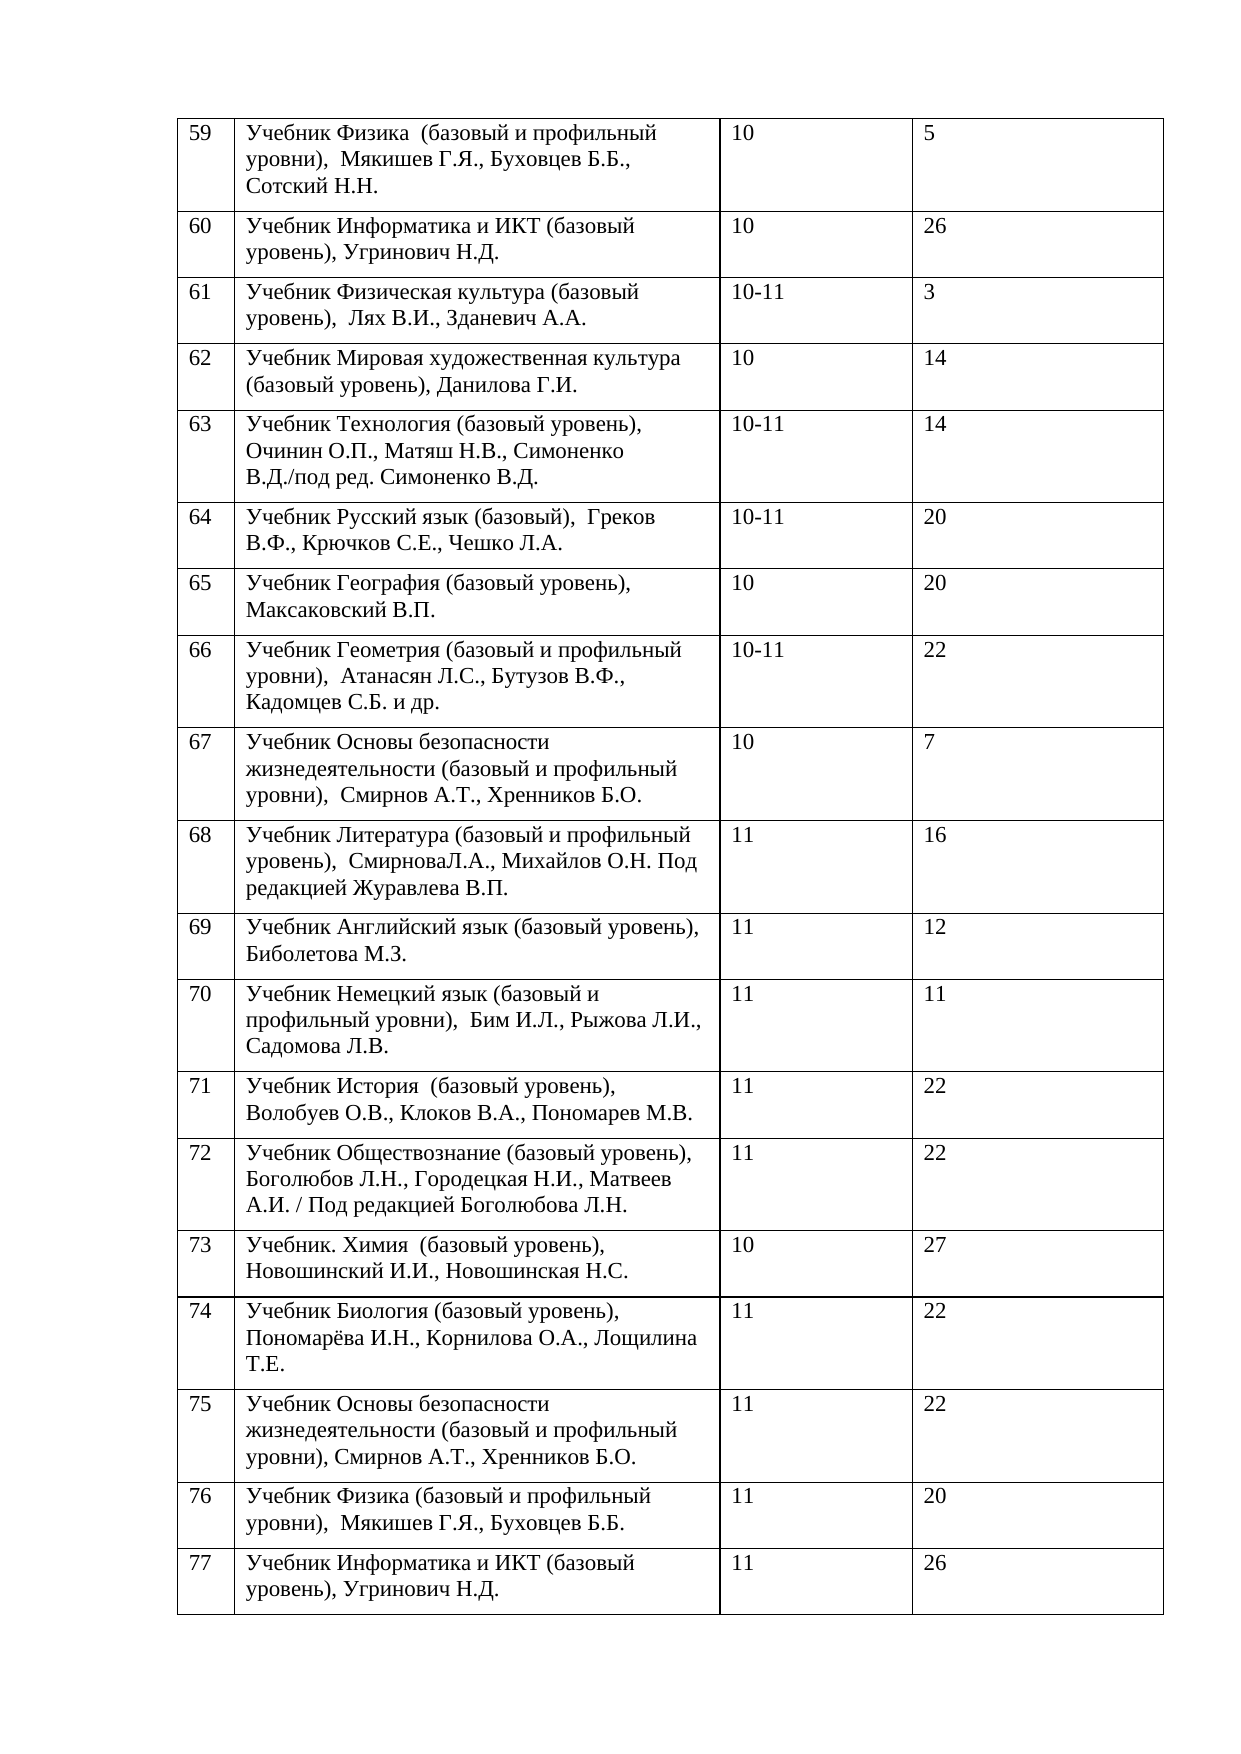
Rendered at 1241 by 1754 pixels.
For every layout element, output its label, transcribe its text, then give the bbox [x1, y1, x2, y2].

table_cell 10 [721, 1231, 912, 1296]
table_cell Учебник Биология (базовый уровень), Пономарёва И.Н., Корнилова О.А., Лощилина Т.Е. [235, 1298, 719, 1389]
table_cell 3 [913, 278, 1163, 343]
table_cell Учебник Физика (базовый и профильный уровни), Мякишев Г.Я., Буховцев Б.Б. [235, 1483, 719, 1548]
table_cell 20 [913, 569, 1163, 634]
table_cell 70 [178, 980, 234, 1071]
table_cell Учебник Основы безопасности жизнедеятельности (базовый и профильный уровни), Смирнов А.Т., Хренников Б.О. [235, 728, 719, 820]
table_cell 7 [913, 728, 1163, 820]
table_cell 66 [178, 636, 234, 727]
table_cell 20 [913, 1483, 1163, 1548]
table_cell 22 [913, 636, 1163, 727]
table_cell 72 [178, 1139, 234, 1230]
table_cell 65 [178, 569, 234, 634]
table_cell 10-11 [721, 411, 912, 502]
table_cell 76 [178, 1483, 234, 1548]
table_cell 22 [913, 1072, 1163, 1137]
table_cell 11 [721, 1072, 912, 1137]
table_cell 62 [178, 344, 234, 409]
table_cell 26 [913, 1549, 1163, 1614]
table_cell 22 [913, 1390, 1163, 1482]
table_cell 63 [178, 411, 234, 502]
table_cell 10 [721, 728, 912, 820]
table_cell Учебник Литература (базовый и профильный уровень), СмирноваЛ.А., Михайлов О.Н. Под редакцией Журавлева В.П. [235, 821, 719, 912]
table_cell Учебник Информатика и ИКТ (базовый уровень), Угринович Н.Д. [235, 1549, 719, 1614]
table_cell 11 [721, 914, 912, 979]
table_cell 14 [913, 411, 1163, 502]
table_cell 5 [913, 119, 1163, 211]
table_cell 74 [178, 1298, 234, 1389]
table_cell 59 [178, 119, 234, 211]
table_cell 77 [178, 1549, 234, 1614]
table_cell 11 [913, 980, 1163, 1071]
table_cell Учебник Информатика и ИКТ (базовый уровень), Угринович Н.Д. [235, 212, 719, 277]
table_cell Учебник История (базовый уровень), Волобуев О.В., Клоков В.А., Пономарев М.В. [235, 1072, 719, 1137]
table_cell 73 [178, 1231, 234, 1296]
table_cell 11 [721, 1483, 912, 1548]
table_cell 16 [913, 821, 1163, 912]
table_cell Учебник Немецкий язык (базовый и профильный уровни), Бим И.Л., Рыжова Л.И., Садомова Л.В. [235, 980, 719, 1071]
table_cell 11 [721, 1390, 912, 1482]
table_cell 20 [913, 503, 1163, 568]
table_cell Учебник Физика (базовый и профильный уровни), Мякишев Г.Я., Буховцев Б.Б., Сотский Н.Н. [235, 119, 719, 211]
table_cell Учебник. Химия (базовый уровень), Новошинский И.И., Новошинская Н.С. [235, 1231, 719, 1296]
table_cell 11 [721, 1549, 912, 1614]
table_cell 10 [721, 344, 912, 409]
table_cell 11 [721, 1139, 912, 1230]
table_cell Учебник Мировая художественная культура (базовый уровень), Данилова Г.И. [235, 344, 719, 409]
table_cell Учебник Русский язык (базовый), Греков В.Ф., Крючков С.Е., Чешко Л.А. [235, 503, 719, 568]
table_cell 68 [178, 821, 234, 912]
table_cell Учебник Обществознание (базовый уровень), Боголюбов Л.Н., Городецкая Н.И., Матвеев А.И. / Под редакцией Боголюбова Л.Н. [235, 1139, 719, 1230]
table_cell Учебник География (базовый уровень), Максаковский В.П. [235, 569, 719, 634]
table_cell 64 [178, 503, 234, 568]
table_cell 10-11 [721, 636, 912, 727]
table_cell 10 [721, 119, 912, 211]
table_cell 71 [178, 1072, 234, 1137]
table_cell 67 [178, 728, 234, 820]
table_cell 61 [178, 278, 234, 343]
table_cell 60 [178, 212, 234, 277]
table_cell 11 [721, 1298, 912, 1389]
table_cell 11 [721, 821, 912, 912]
table_cell 22 [913, 1298, 1163, 1389]
table_cell 11 [721, 980, 912, 1071]
table_cell 27 [913, 1231, 1163, 1296]
table_cell Учебник Английский язык (базовый уровень), Биболетова М.З. [235, 914, 719, 979]
table_cell 22 [913, 1139, 1163, 1230]
table_cell Учебник Физическая культура (базовый уровень), Лях В.И., Зданевич А.А. [235, 278, 719, 343]
table_cell 26 [913, 212, 1163, 277]
table_cell 10-11 [721, 278, 912, 343]
table_cell 14 [913, 344, 1163, 409]
table_cell Учебник Технология (базовый уровень), Очинин О.П., Матяш Н.В., Симоненко В.Д./под ред. Симоненко В.Д. [235, 411, 719, 502]
table_cell 75 [178, 1390, 234, 1482]
table_cell 12 [913, 914, 1163, 979]
table_cell 10 [721, 569, 912, 634]
table_cell Учебник Геометрия (базовый и профильный уровни), Атанасян Л.С., Бутузов В.Ф., Кадомцев С.Б. и др. [235, 636, 719, 727]
table_cell Учебник Основы безопасности жизнедеятельности (базовый и профильный уровни), Смирнов А.Т., Хренников Б.О. [235, 1390, 719, 1482]
table_cell 10 [721, 212, 912, 277]
table_cell 10-11 [721, 503, 912, 568]
table_cell 69 [178, 914, 234, 979]
